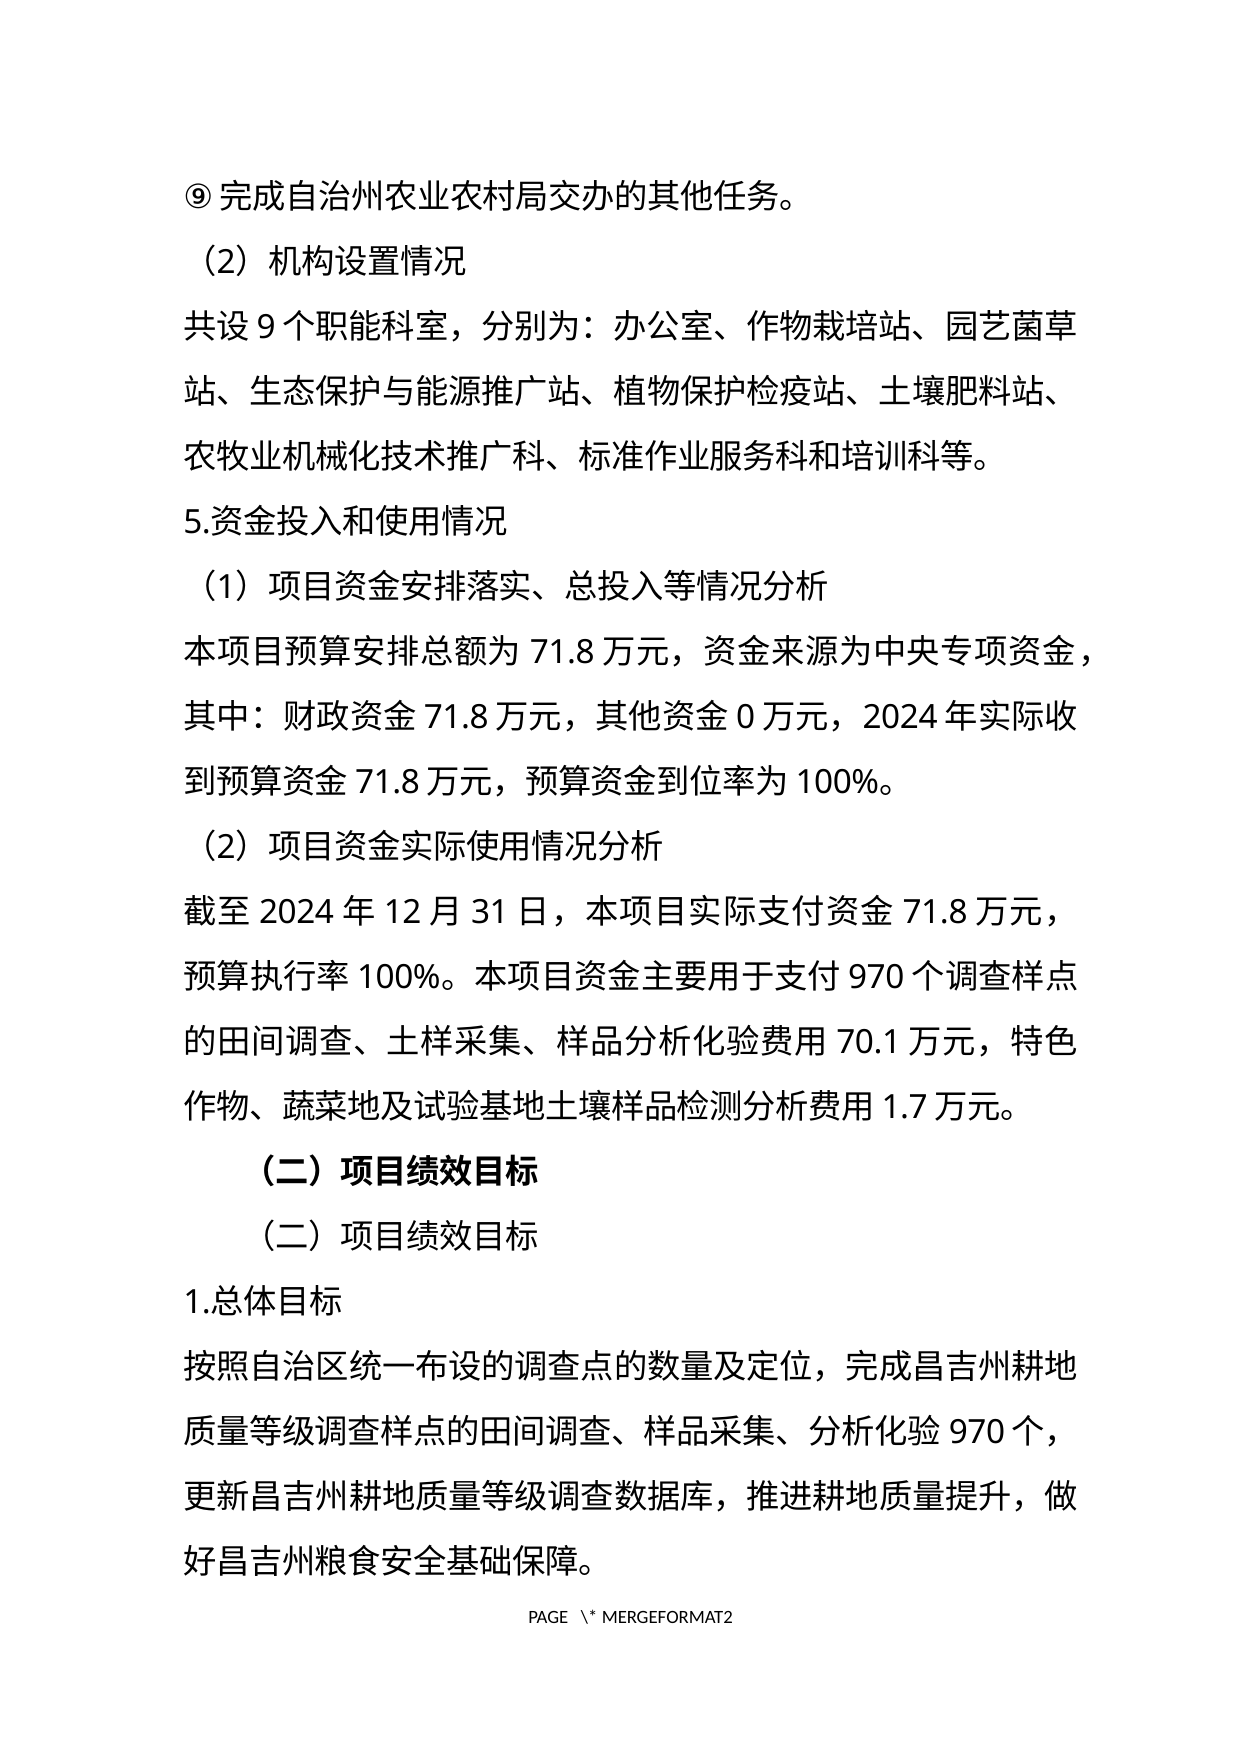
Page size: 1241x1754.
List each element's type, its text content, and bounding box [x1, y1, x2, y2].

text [183, 1202, 1078, 1592]
text （二）项目绩效目标 [183, 1137, 1078, 1202]
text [183, 162, 1078, 1137]
